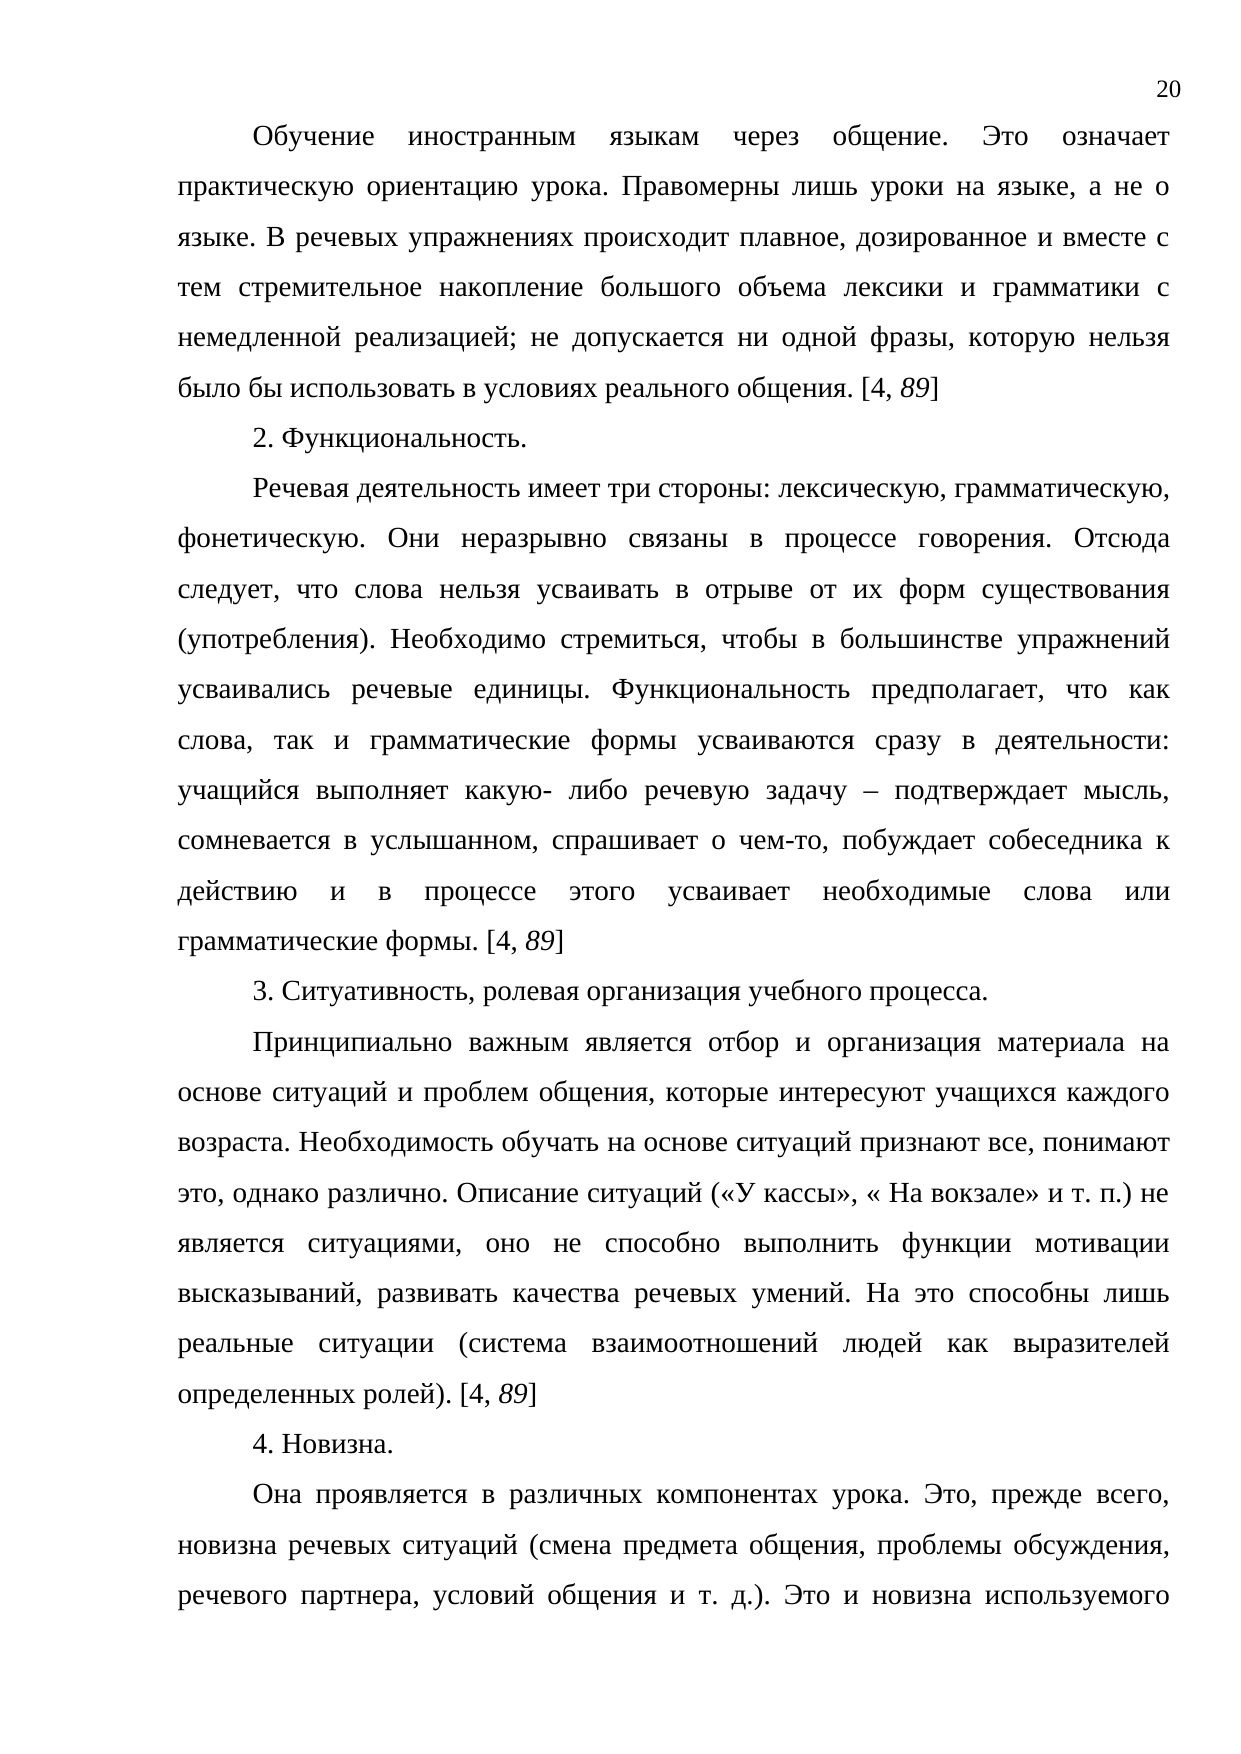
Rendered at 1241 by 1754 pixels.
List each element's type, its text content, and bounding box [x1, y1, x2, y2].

text 3. Ситуативность, ролевая организация учебного процесса. [177, 973, 1171, 1007]
text 4. Новизна. [177, 1426, 1171, 1460]
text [177, 1477, 1171, 1611]
text Речевая деятельность имеет три стороны: лексическую, грамматическую, фонетическую. Они неразрывно связаны в процессе говорения. Отсюда следует, что слова нельзя усваивать в отрыве от их форм существования (употребления). Необходимо стремиться, чтобы в большинстве упражнений усваивались речевые единицы. Функциональность предполагает, что как слова, так и грамматические формы усваиваются сразу в деятельности: учащийся выполняет какую- либо речевую задачу – подтверждает мысль, сомневается в услышанном, спрашивает о чем-то, побуждает собеседника к действию и в процессе этого усваивает необходимые слова или грамматические формы. [4, 89] [177, 470, 1171, 957]
text Обучение иностранным языкам через общение. Это означает практическую ориентацию урока. Правомерны лишь уроки на языке, а не о языке. В речевых упражнениях происходит плавное, дозированное и вместе с тем стремительное накопление большого объема лексики и грамматики с немедленной реализацией; не допускается ни одной фразы, которую нельзя было бы использовать в условиях реального общения. [4, 89] [177, 118, 1171, 403]
text Принципиально важным является отбор и организация материала на основе ситуаций и проблем общения, которые интересуют учащихся каждого возраста. Необходимость обучать на основе ситуаций признают все, понимают это, однако различно. Описание ситуаций («У кассы», « На вокзале» и т. п.) не является ситуациями, оно не способно выполнить функции мотивации высказываний, развивать качества речевых умений. На это способны лишь реальные ситуации (система взаимоотношений людей как выразителей определенных ролей). [4, 89] [177, 1024, 1171, 1409]
text 2. Функциональность. [177, 420, 1171, 453]
